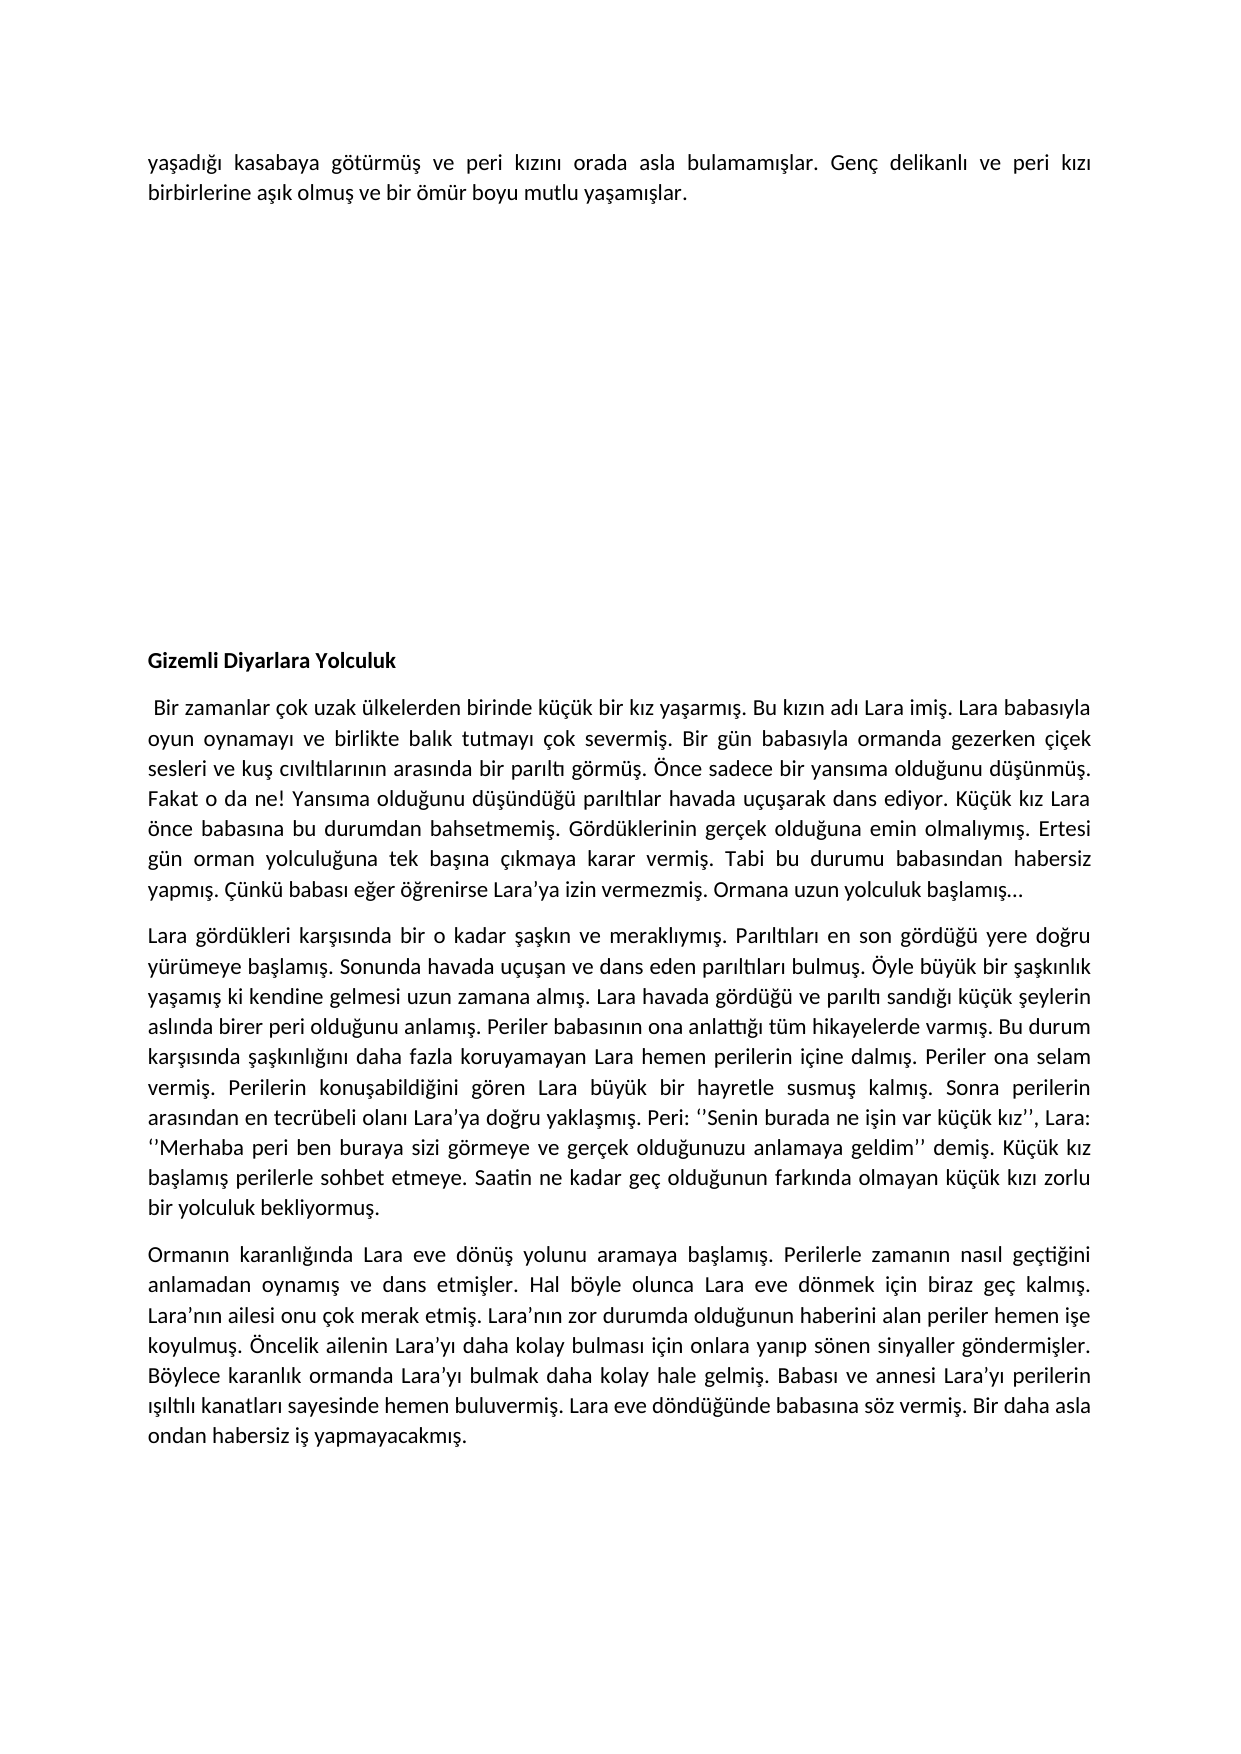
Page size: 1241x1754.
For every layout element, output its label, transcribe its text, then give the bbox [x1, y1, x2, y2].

text Lara gördükleri karşısında bir o kadar şaşkın ve meraklıymış. Parıltıları en son gördüğü yere doğru yürümeye başlamış. Sonunda havada uçuşan ve dans eden parıltıları bulmuş. Öyle büyük bir şaşkınlık yaşamış ki kendine gelmesi uzun zamana almış. Lara havada gördüğü ve parıltı sandığı küçük şeylerin aslında birer peri olduğunu anlamış. Periler babasının ona anlattığı tüm hikayelerde varmış. Bu durum karşısında şaşkınlığını daha fazla koruyamayan Lara hemen perilerin içine dalmış. Periler ona selam vermiş. Perilerin konuşabildiğini gören Lara büyük bir hayretle susmuş kalmış. Sonra perilerin arasından en tecrübeli olanı Lara’ya doğru yaklaşmış. Peri: ‘’Senin burada ne işin var küçük kız’’, Lara: ‘’Merhaba peri ben buraya sizi görmeye ve gerçek olduğunuzu anlamaya geldim’’ demiş. Küçük kız başlamış perilerle sohbet etmeye. Saatin ne kadar geç olduğunun farkında olmayan küçük kızı zorlu bir yolculuk bekliyormuş. [148, 922, 1093, 1221]
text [148, 148, 1093, 206]
text Bir zamanlar çok uzak ülkelerden birinde küçük bir kız yaşarmış. Bu kızın adı Lara imiş. Lara babasıyla oyun oynamayı ve birlikte balık tutmayı çok severmiş. Bir gün babasıyla ormanda gezerken çiçek sesleri ve kuş cıvıltılarının arasında bir parıltı görmüş. Önce sadece bir yansıma olduğunu düşünmüş. Fakat o da ne! Yansıma olduğunu düşündüğü parıltılar havada uçuşarak dans ediyor. Küçük kız Lara önce babasına bu durumdan bahsetmemiş. Gördüklerinin gerçek olduğuna emin olmalıymış. Ertesi gün orman yolculuğuna tek başına çıkmaya karar vermiş. Tabi bu durumu babasından habersiz yapmış. Çünkü babası eğer öğrenirse Lara’ya izin vermezmiş. Ormana uzun yolculuk başlamış… [148, 693, 1093, 903]
text Gizemli Diyarlara Yolculuk [148, 647, 1093, 674]
text Ormanın karanlığında Lara eve dönüş yolunu aramaya başlamış. Perilerle zamanın nasıl geçtiğini anlamadan oynamış ve dans etmişler. Hal böyle olunca Lara eve dönmek için biraz geç kalmış. Lara’nın ailesi onu çok merak etmiş. Lara’nın zor durumda olduğunun haberini alan periler hemen işe koyulmuş. Öncelik ailenin Lara’yı daha kolay bulması için onlara yanıp sönen sinyaller göndermişler. Böylece karanlık ormanda Lara’yı bulmak daha kolay hale gelmiş. Babası ve annesi Lara’yı perilerin ışıltılı kanatları sayesinde hemen buluvermiş. Lara eve döndüğünde babasına söz vermiş. Bir daha asla ondan habersiz iş yapmayacakmış. [148, 1240, 1093, 1449]
